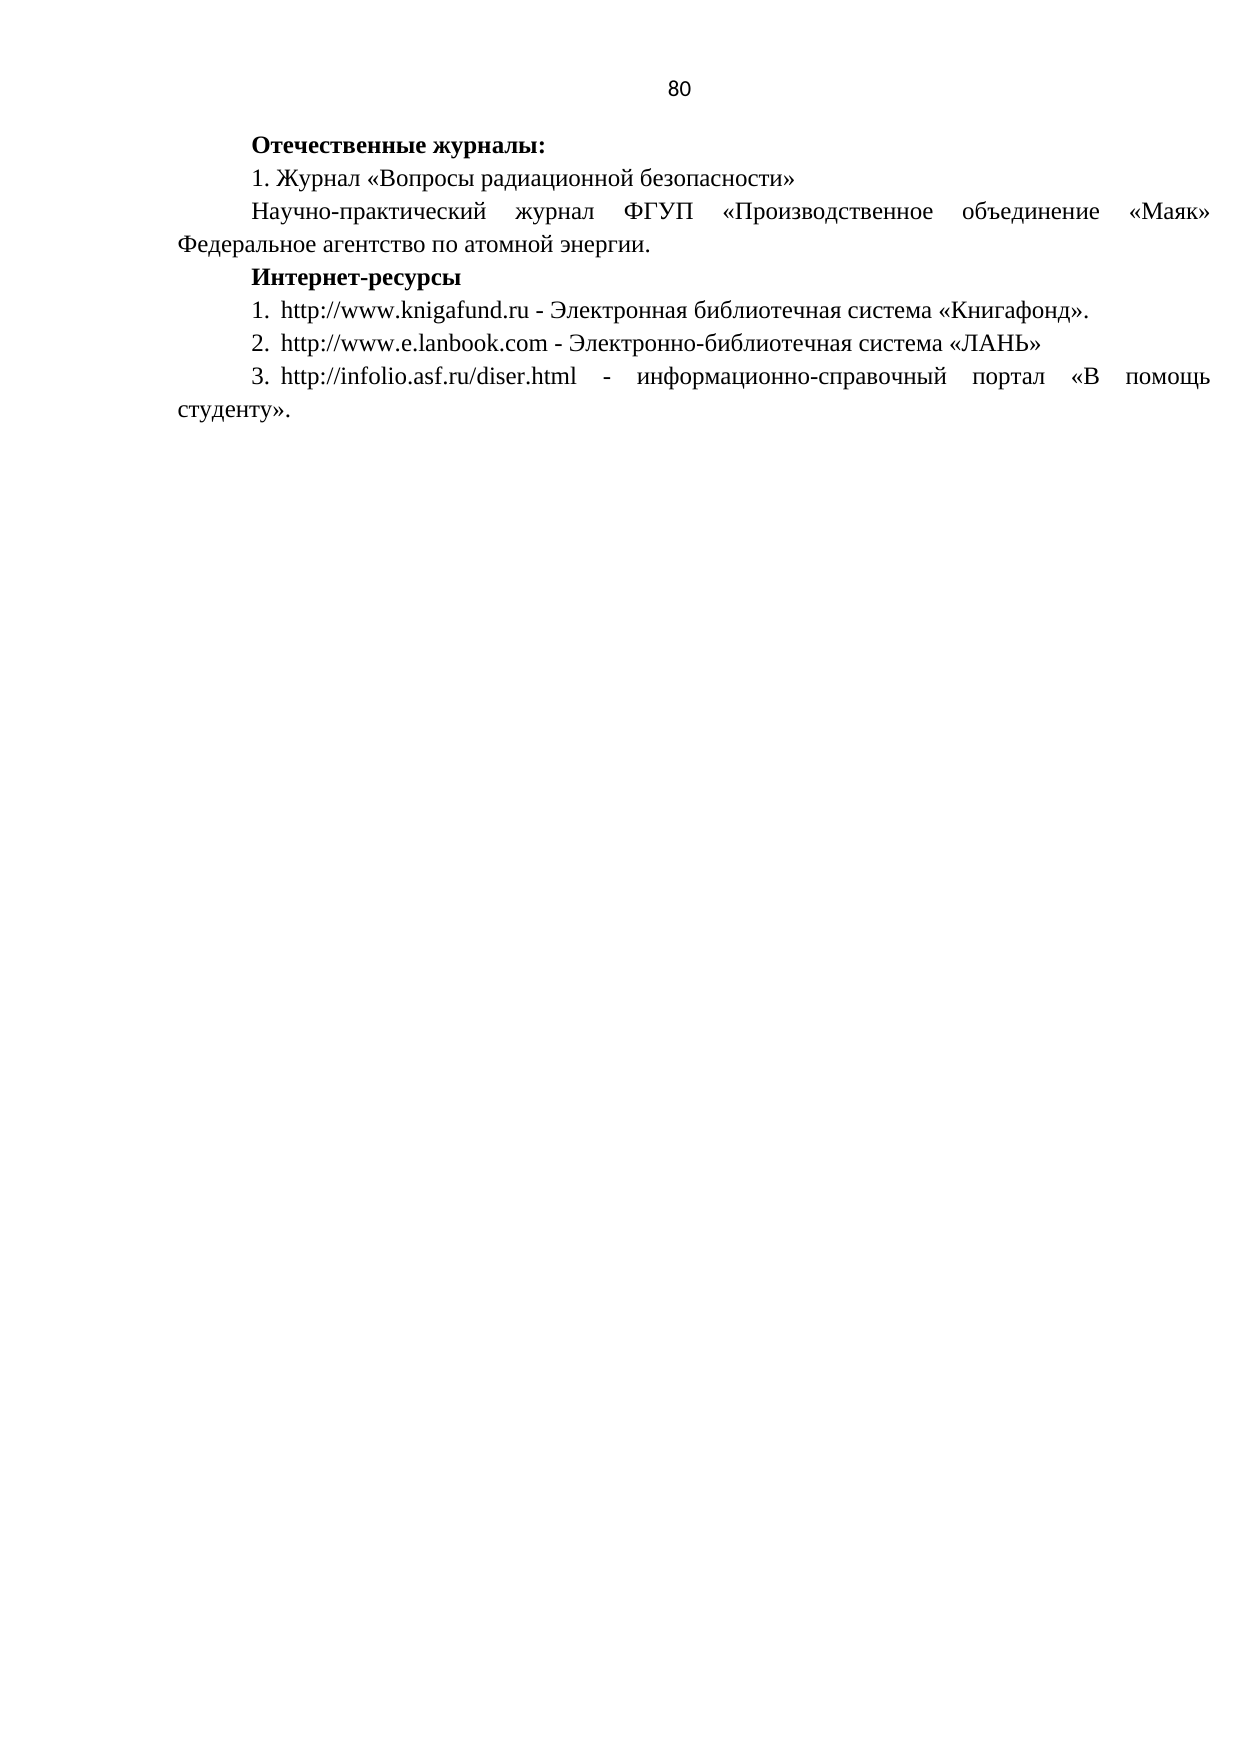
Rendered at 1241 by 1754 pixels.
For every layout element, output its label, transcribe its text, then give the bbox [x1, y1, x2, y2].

list http://infolio.asf.ru/diser.html - информационно-справочный портал «В помощь студенту». [177, 361, 1211, 423]
text Интернет-ресурсы [177, 262, 1211, 291]
text Научно-практический журнал ФГУП «Производственное объединение «Маяк» Федеральное агентство по атомной энергии. [177, 196, 1211, 258]
list http://www.e.lanbook.com - Электронно-библиотечная система «ЛАНЬ» [177, 328, 1211, 357]
text Отечественные журналы: [177, 130, 1211, 159]
list http://www.knigafund.ru - Электронная библиотечная система «Книгафонд». [177, 295, 1211, 324]
text 1. Журнал «Вопросы радиационной безопасности» [177, 163, 1211, 192]
